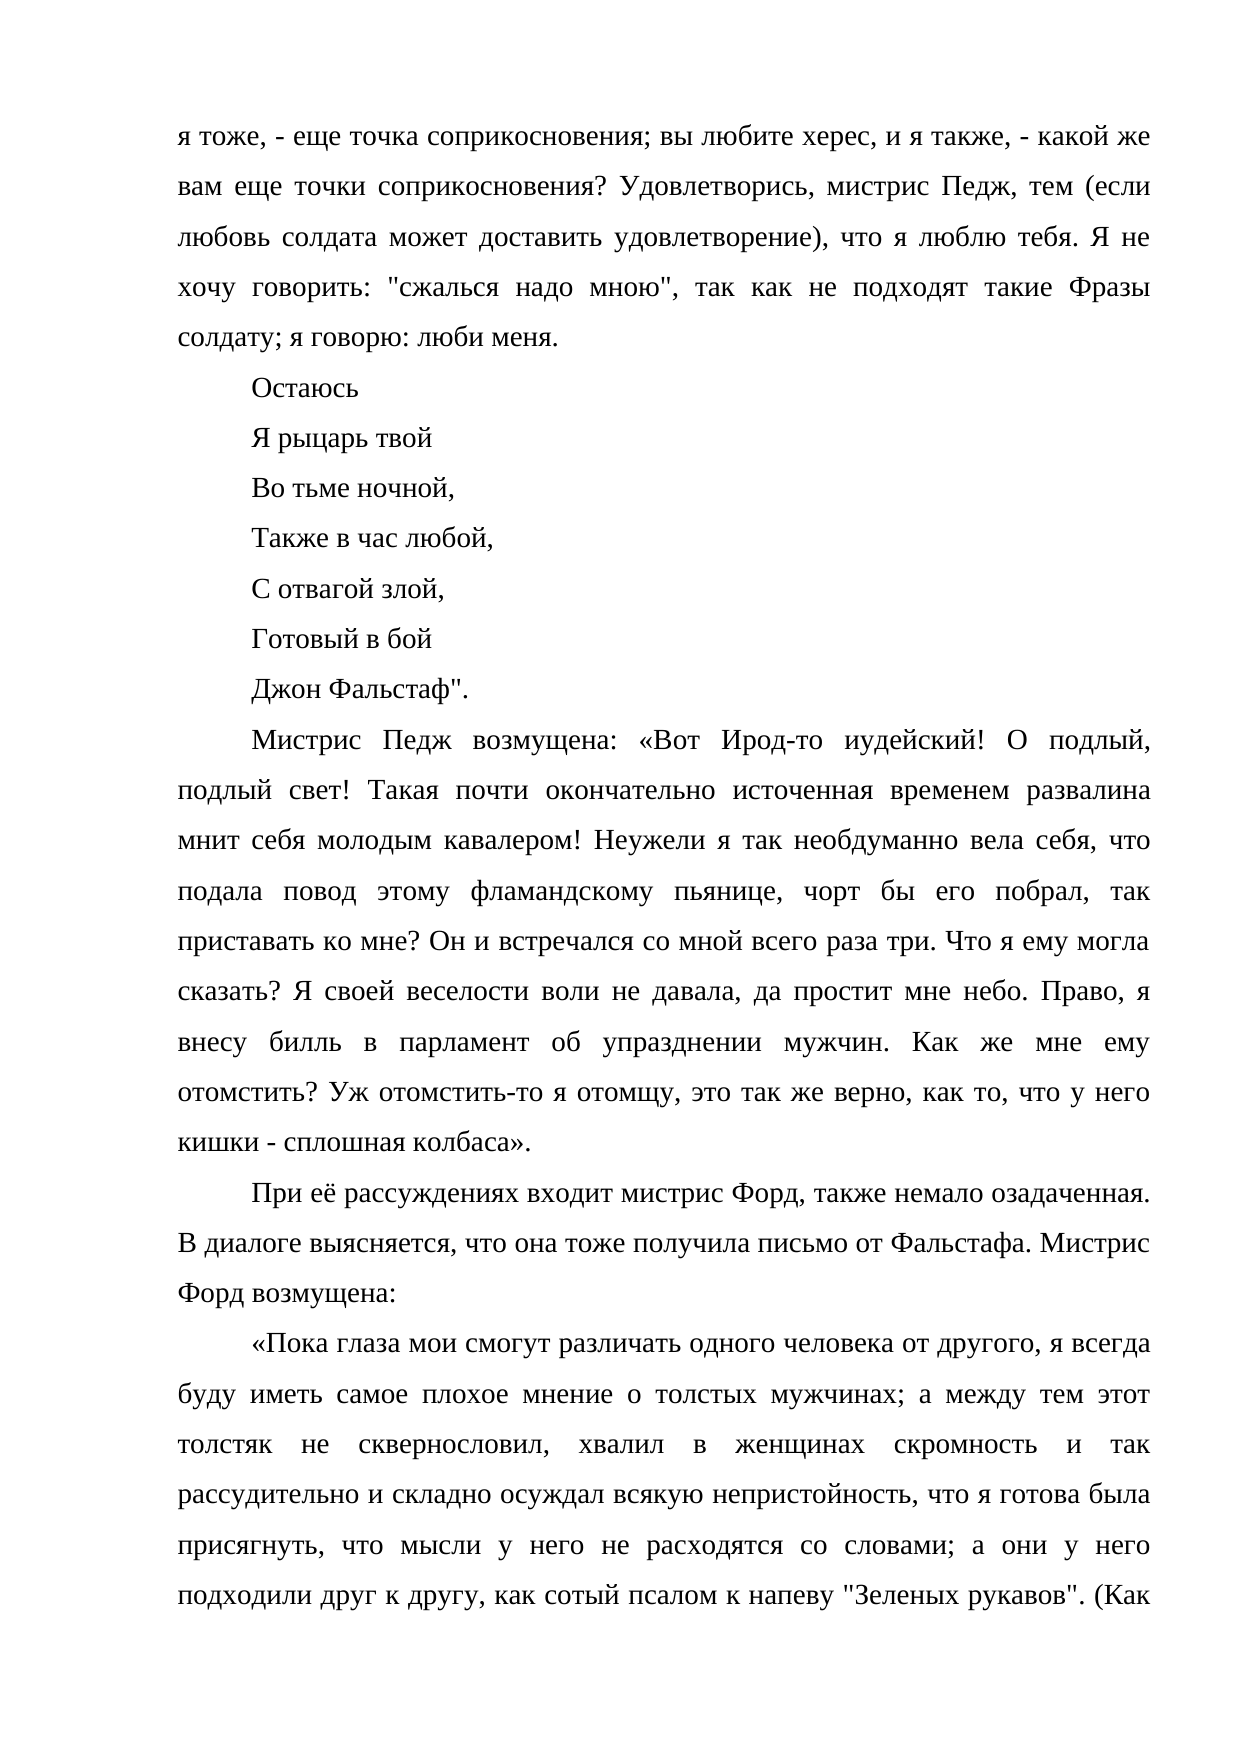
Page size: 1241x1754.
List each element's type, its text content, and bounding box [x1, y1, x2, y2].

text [177, 118, 1152, 353]
text Джон Фальстаф". [177, 672, 1152, 705]
text Остаюсь [177, 370, 1152, 403]
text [177, 1326, 1152, 1611]
text Мистрис Педж возмущена: «Вот Ирод-то иудейский! О подлый, подлый свет! Такая почти окончательно источенная временем развалина мнит себя молодым кавалером! Неужели я так необдуманно вела себя, что подала повод этому фламандскому пьянице, чорт бы его побрал, так приставать ко мне? Он и встречался со мной всего раза три. Что я ему могла сказать? Я своей веселости воли не давала, да простит мне небо. Право, я внесу билль в парламент об упразднении мужчин. Как же мне ему отомстить? Уж отомстить-то я отомщу, это так же верно, как то, что у него кишки - сплошная колбаса». [177, 722, 1152, 1158]
text При её рассуждениях входит мистрис Форд, также немало озадаченная. В диалоге выясняется, что она тоже получила письмо от Фальстафа. Мистрис Форд возмущена: [177, 1175, 1152, 1309]
text Готовый в бой [177, 621, 1152, 655]
text С отвагой злой, [177, 571, 1152, 604]
text Я рыцарь твой [177, 420, 1152, 453]
text Во тьме ночной, [177, 470, 1152, 504]
text Также в час любой, [177, 521, 1152, 554]
